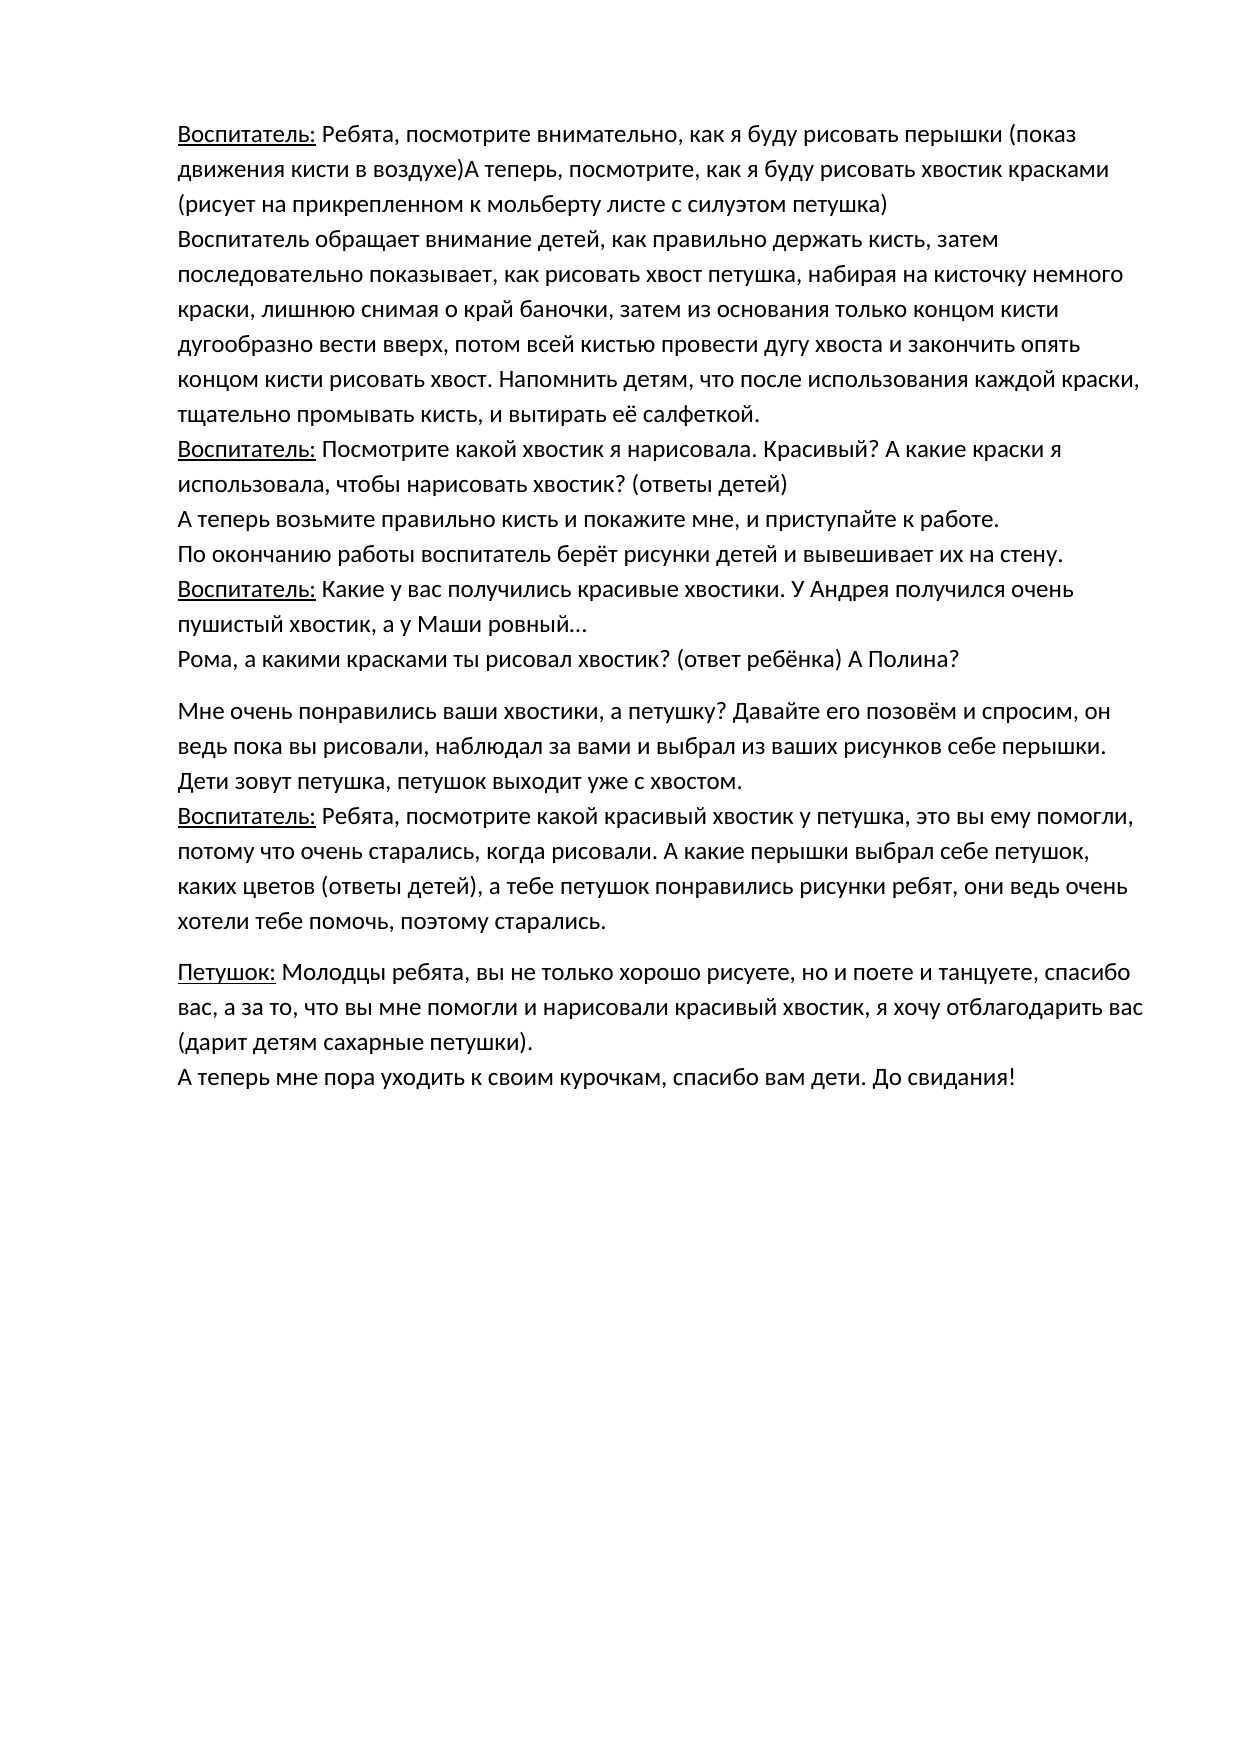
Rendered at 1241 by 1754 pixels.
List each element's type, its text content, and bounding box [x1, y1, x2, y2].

text Петушок: Молодцы ребята, вы не только хорошо рисуете, но и поете и танцуете, спасибо вас, а за то, что вы мне помогли и нарисовали красивый хвостик, я хочу отблагодарить вас (дарит детям сахарные петушки). А теперь мне пора уходить к своим курочкам, спасибо вам дети. До свидания! [177, 956, 1152, 1092]
text Мне очень понравились ваши хвостики, а петушку? Давайте его позовём и спросим, он ведь пока вы рисовали, наблюдал за вами и выбрал из ваших рисунков себе перышки. Дети зовут петушка, петушок выходит уже с хвостом. Воспитатель: Ребята, посмотрите какой красивый хвостик у петушка, это вы ему помогли, потому что очень старались, когда рисовали. А какие перышки выбрал себе петушок, каких цветов (ответы детей), а тебе петушок понравились рисунки ребят, они ведь очень хотели тебе помочь, поэтому старались. [177, 695, 1152, 935]
text Воспитатель: Ребята, посмотрите внимательно, как я буду рисовать перышки (показ движения кисти в воздухе)А теперь, посмотрите, как я буду рисовать хвостик красками (рисует на прикрепленном к мольберту листе с силуэтом петушка) Воспитатель обращает внимание детей, как правильно держать кисть, затем последовательно показывает, как рисовать хвост петушка, набирая на кисточку немного краски, лишнюю снимая о край баночки, затем из основания только концом кисти дугообразно вести вверх, потом всей кистью провести дугу хвоста и закончить опять концом кисти рисовать хвост. Напомнить детям, что после использования каждой краски, тщательно промывать кисть, и вытирать её салфеткой. Воспитатель: Посмотрите какой хвостик я нарисовала. Красивый? А какие краски я использовала, чтобы нарисовать хвостик? (ответы детей) А теперь возьмите правильно кисть и покажите мне, и приступайте к работе. По окончанию работы воспитатель берёт рисунки детей и вывешивает их на стену. Воспитатель: Какие у вас получились красивые хвостики. У Андрея получился очень пушистый хвостик, а у Маши ровный… Рома, а какими красками ты рисовал хвостик? (ответ ребёнка) А Полина? [177, 118, 1152, 674]
